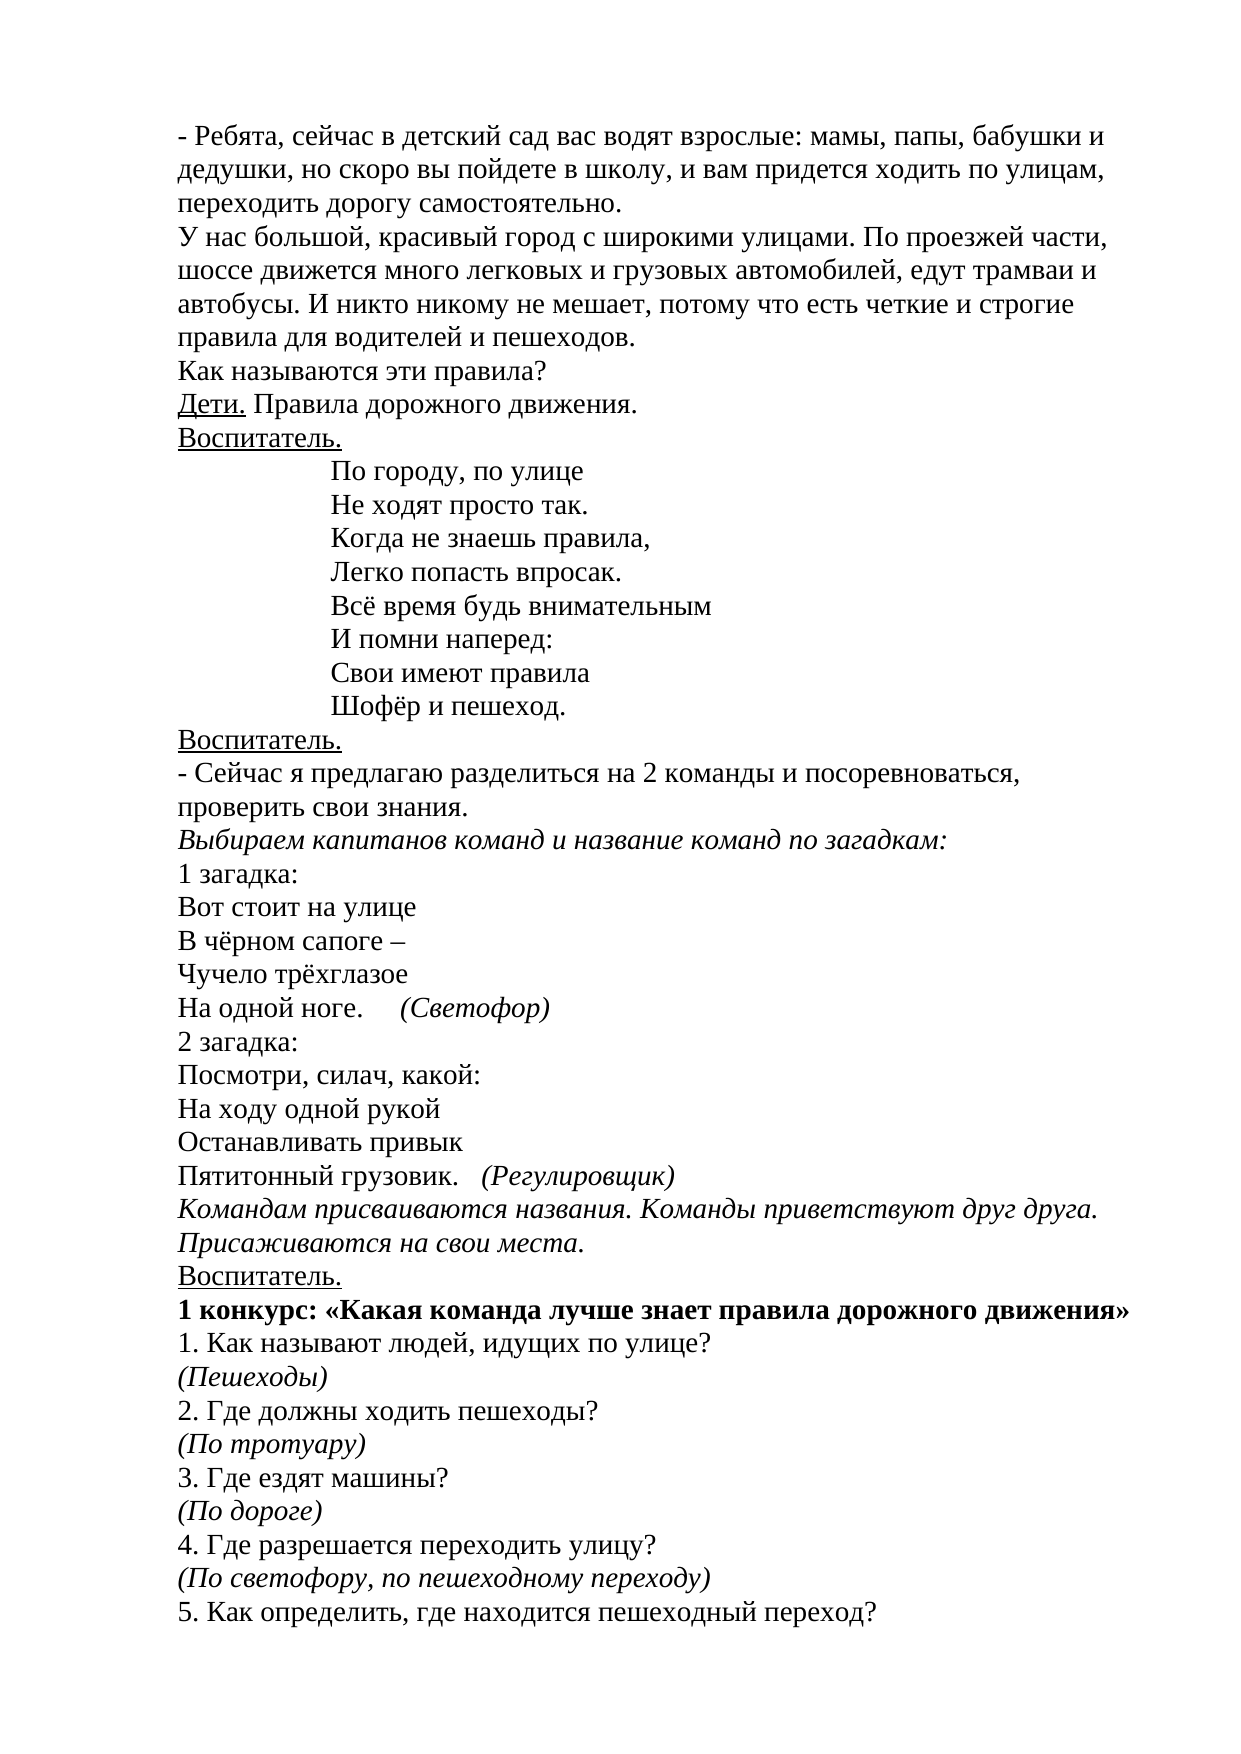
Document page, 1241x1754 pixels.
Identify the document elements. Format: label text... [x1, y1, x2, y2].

text 1 загадка: [177, 856, 1152, 889]
text Вот стоит на улице [177, 889, 1152, 923]
text У нас большой, красивый город с широкими улицами. По проезжей части, шоссе движется много легковых и грузовых автомобилей, едут трамваи и автобусы. И никто никому не мешает, потому что есть четкие и строгие правила для водителей и пешеходов. [177, 219, 1152, 353]
text Всё время будь внимательным [177, 588, 1152, 621]
text 2 загадка: [177, 1024, 1152, 1057]
text (Пешеходы) [177, 1359, 1152, 1393]
text 4. Где разрешается переходить улицу? [177, 1527, 1152, 1560]
text (По светофору, по пешеходному переходу) [177, 1560, 1152, 1594]
text 3. Где ездят машины? [177, 1460, 1152, 1493]
text Останавливать привык [177, 1124, 1152, 1158]
text Воспитатель. [177, 722, 1152, 755]
text Присаживаются на свои места. [177, 1225, 1152, 1258]
text Не ходят просто так. [177, 487, 1152, 521]
text 2. Где должны ходить пешеходы? [177, 1393, 1152, 1426]
text Чучело трёхглазое [177, 957, 1152, 990]
text 5. Как определить, где находится пешеходный переход? [177, 1594, 1152, 1627]
text Шофёр и пешеход. [177, 688, 1152, 722]
text 1 конкурс: «Какая команда лучше знает правила дорожного движения» [177, 1292, 1152, 1326]
text Когда не знаешь правила, [177, 521, 1152, 554]
text Пятитонный грузовик. (Регулировщик) [177, 1158, 1152, 1191]
text Командам присваиваются названия. Команды приветствуют друг друга. [177, 1191, 1152, 1225]
text На одной ноге. (Светофор) [177, 990, 1152, 1024]
text Воспитатель. [177, 1258, 1152, 1292]
text Легко попасть впросак. [177, 554, 1152, 588]
text По городу, по улице [177, 453, 1152, 487]
text Свои имеют правила [177, 655, 1152, 688]
text И помни наперед: [177, 621, 1152, 655]
text (По дороге) [177, 1493, 1152, 1527]
text - Ребята, сейчас в детский сад вас водят взрослые: мамы, папы, бабушки и дедушки, но скоро вы пойдете в школу, и вам придется ходить по улицам, переходить дорогу самостоятельно. [177, 118, 1152, 219]
text Как называются эти правила? [177, 353, 1152, 386]
text (По тротуару) [177, 1426, 1152, 1460]
text Воспитатель. [177, 420, 1152, 453]
text Дети. Правила дорожного движения. [177, 386, 1152, 420]
text - Сейчас я предлагаю разделиться на 2 команды и посоревноваться, проверить свои знания. [177, 755, 1152, 822]
text На ходу одной рукой [177, 1091, 1152, 1124]
text Посмотри, силач, какой: [177, 1057, 1152, 1091]
text В чёрном сапоге – [177, 923, 1152, 957]
text Выбираем капитанов команд и название команд по загадкам: [177, 822, 1152, 856]
text 1. Как называют людей, идущих по улице? [177, 1326, 1152, 1359]
